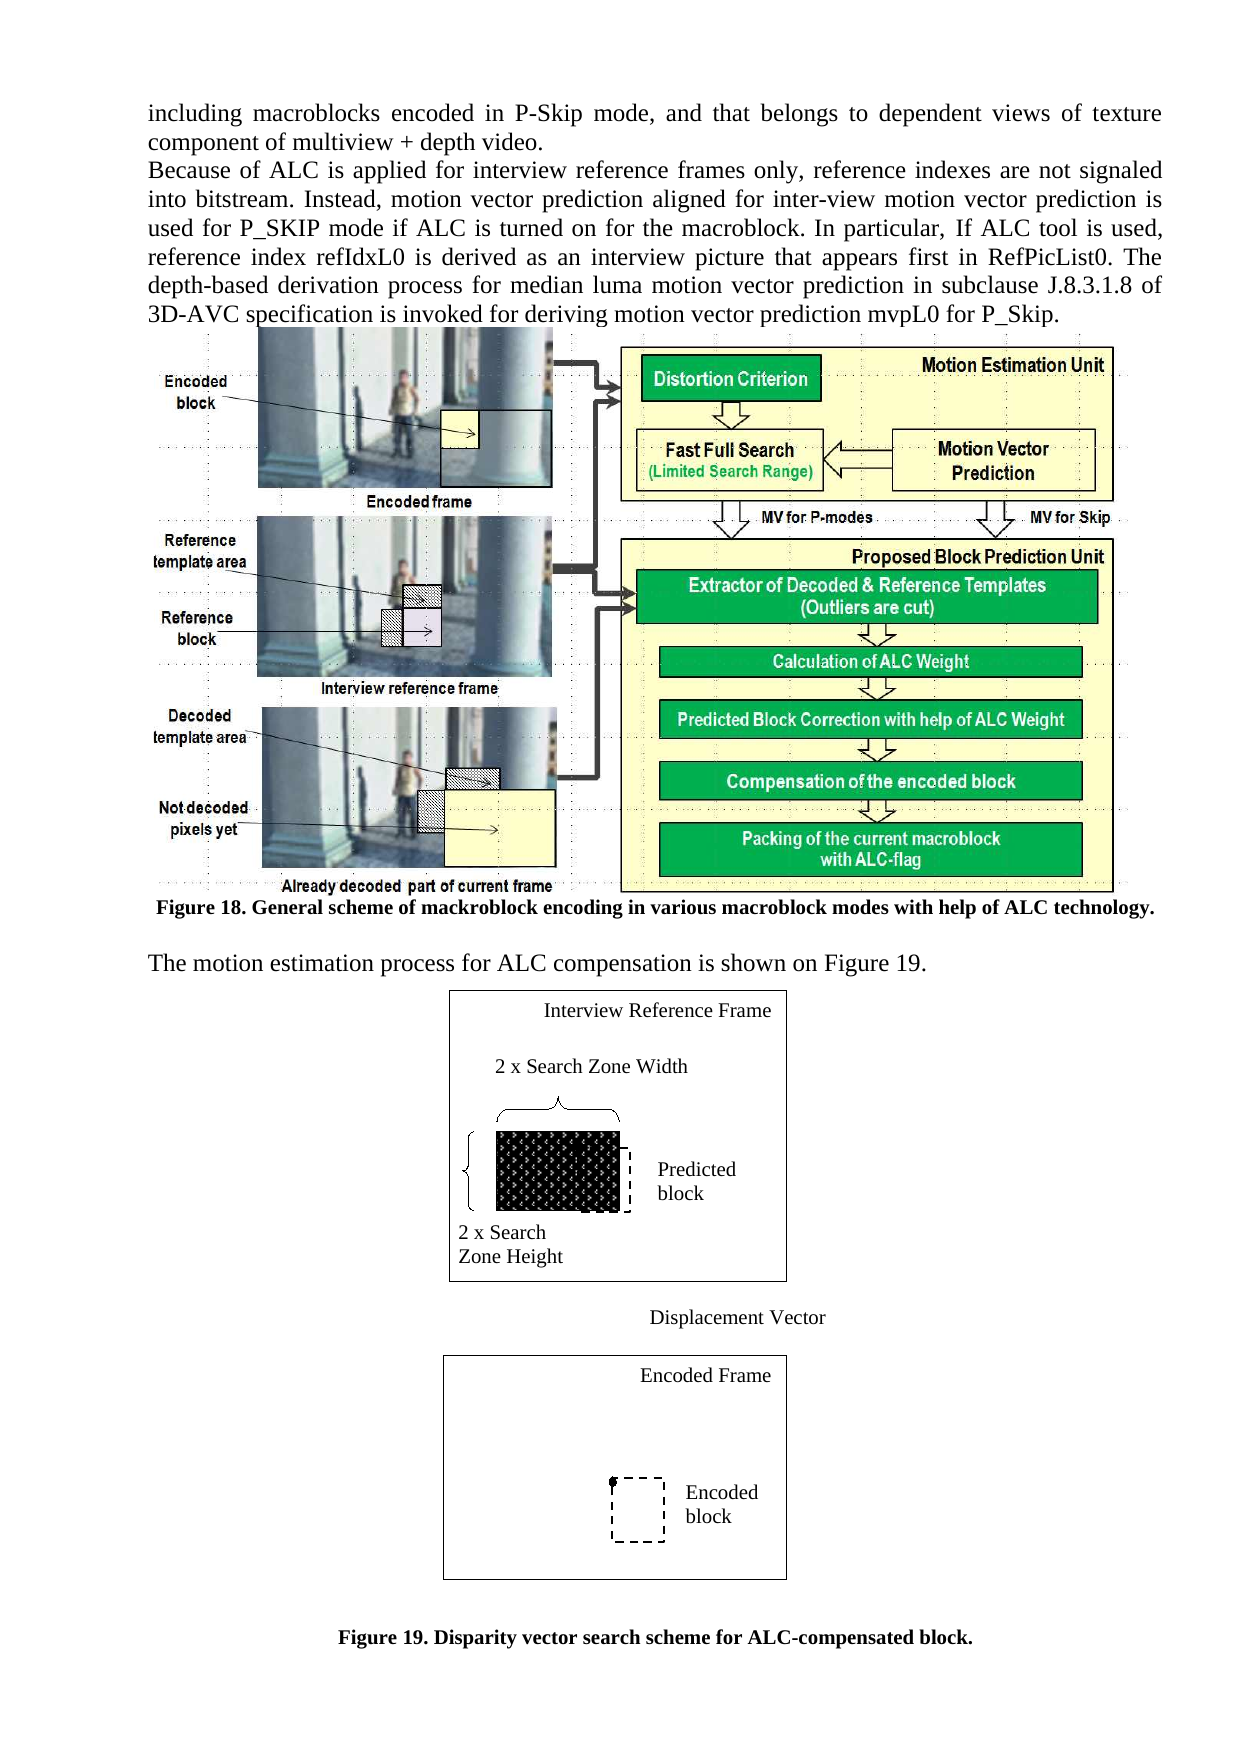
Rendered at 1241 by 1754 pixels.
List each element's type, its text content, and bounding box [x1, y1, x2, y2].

picture [497, 1132, 619, 1210]
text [148, 98, 1163, 155]
text Because of ALC is applied for interview reference frames only, reference indexes are not signaled into bitstream. Instead, motion vector prediction aligned for inter-view motion vector prediction is used for P_SKIP mode if ALC is turned on for the macroblock. In particular, If ALC tool is used, reference index refIdxL0 is derived as an interview picture that appears first in RefPicList0. The depth-based derivation process for median luma motion vector prediction in subclause J.8.3.1.8 of 3D-AVC specification is invoked for deriving motion vector prediction mvpL0 for P_Skip. [148, 155, 1163, 328]
picture [153, 327, 1128, 896]
